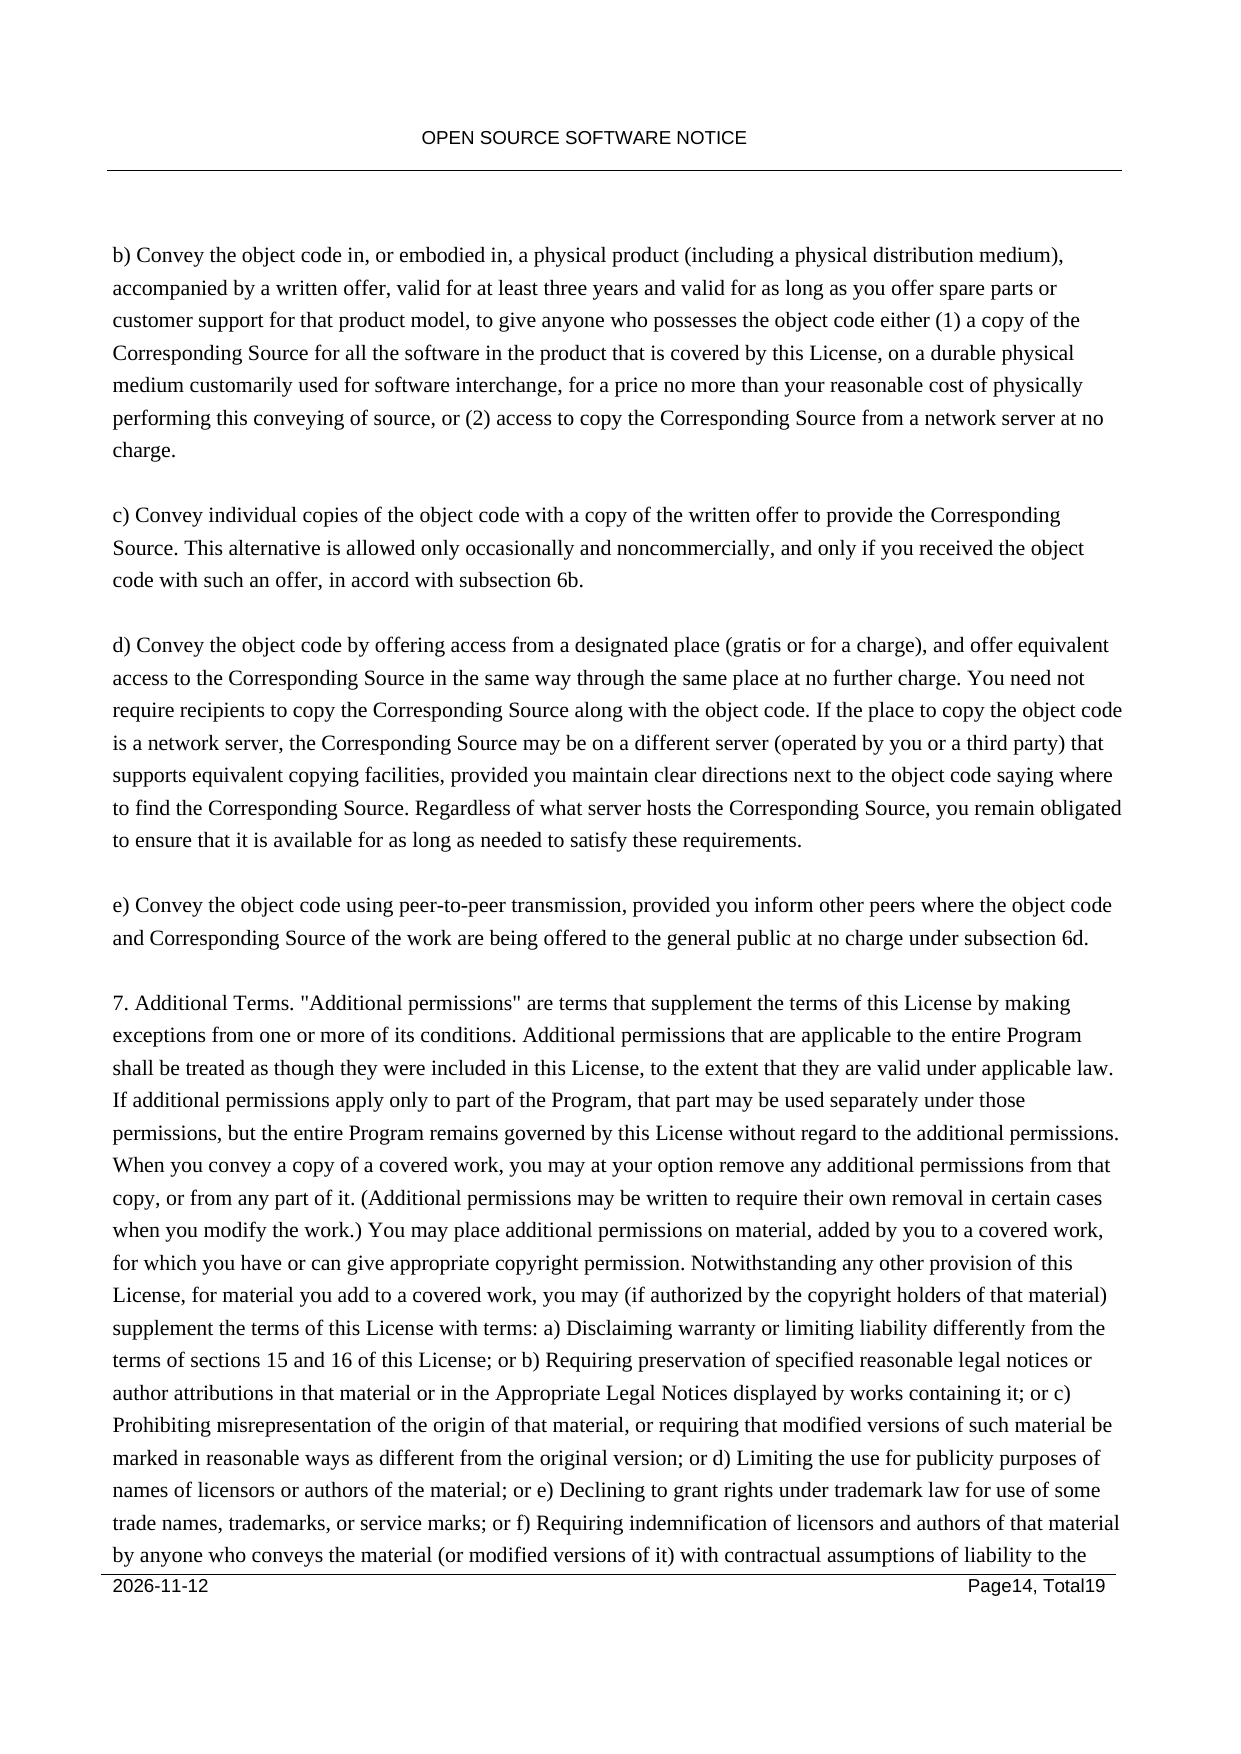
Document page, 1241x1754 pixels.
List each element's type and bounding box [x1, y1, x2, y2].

text [112, 206, 1128, 1571]
